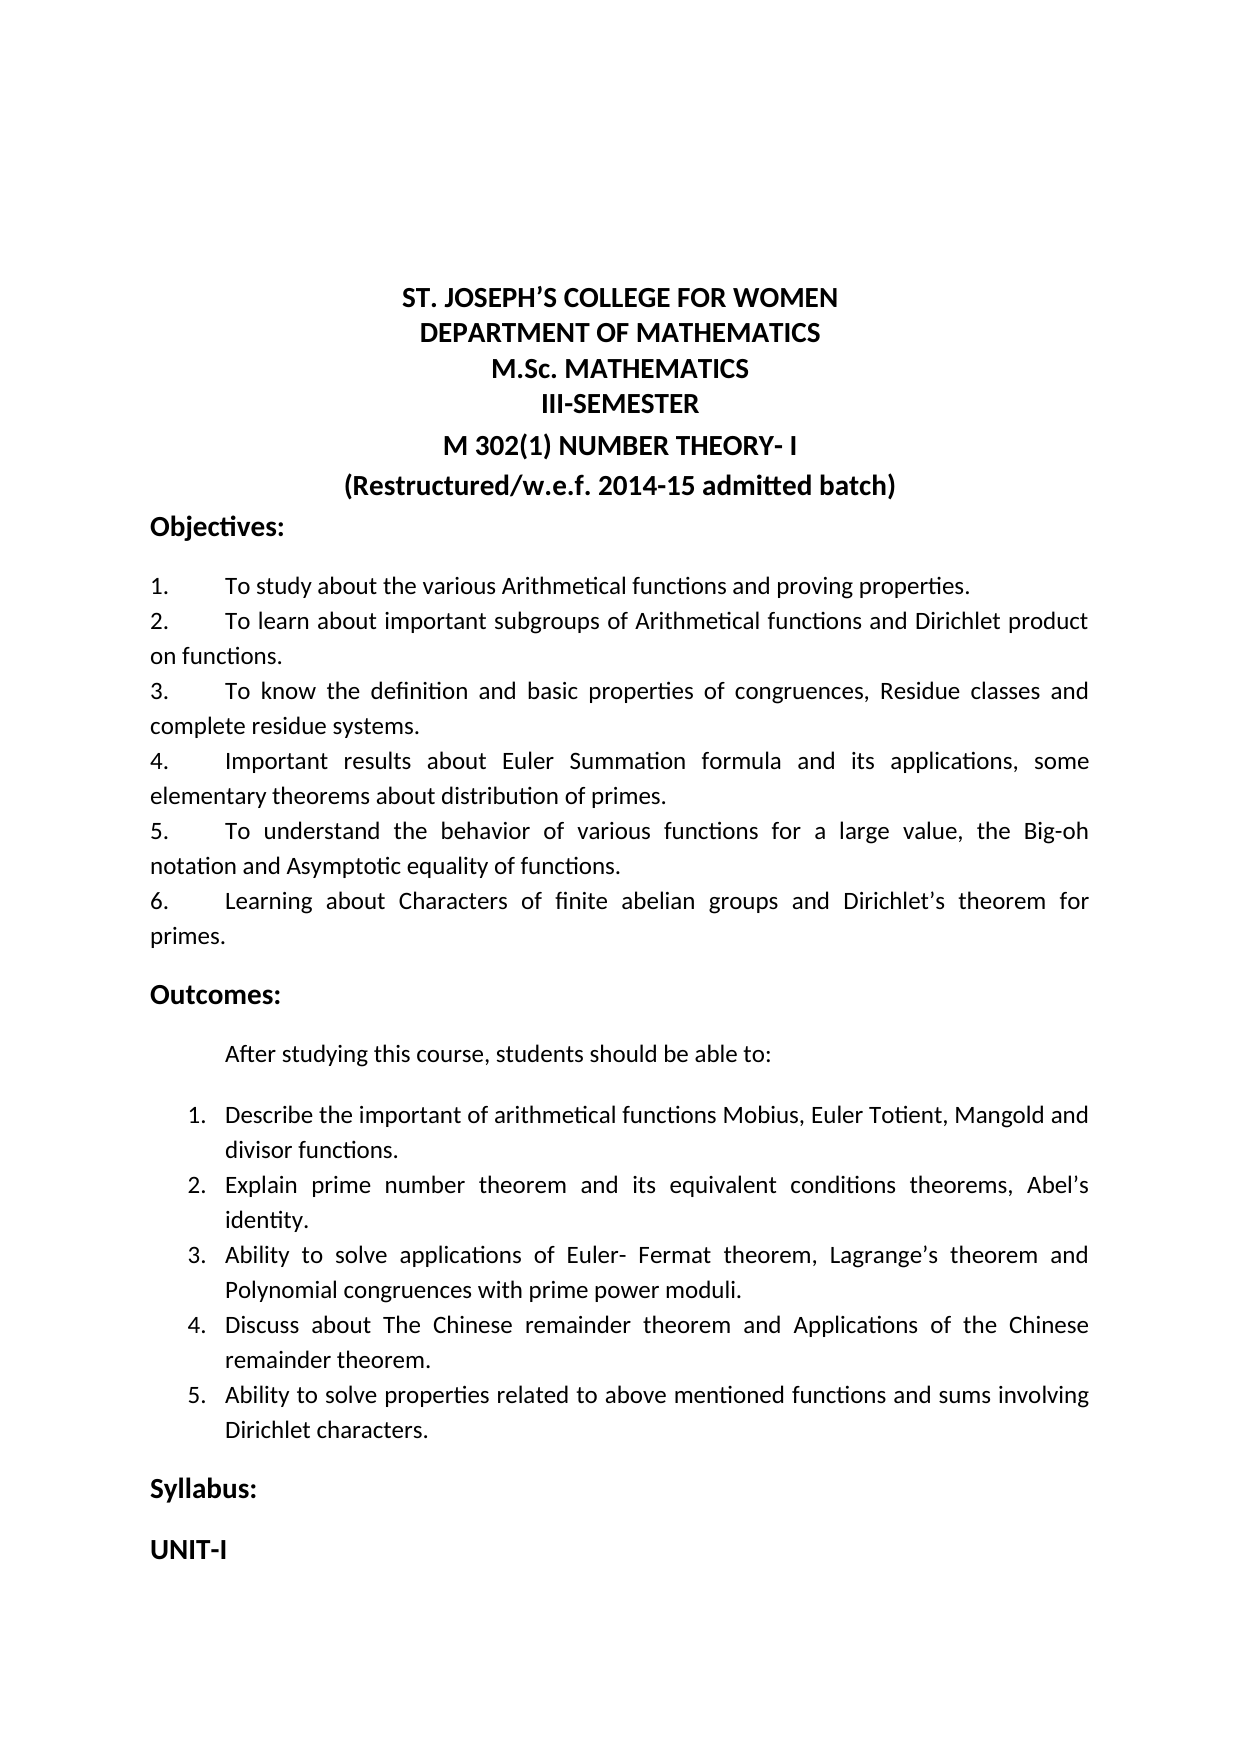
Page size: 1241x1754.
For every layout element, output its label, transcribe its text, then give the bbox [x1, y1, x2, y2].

text UNIT-I [150, 1531, 1090, 1567]
list To understand the behavior of various functions for a large value, the Big-oh notation and Asymptotic equality of functions. [150, 815, 1090, 881]
text DEPARTMENT OF MATHEMATICS [150, 314, 1090, 350]
list To study about the various Arithmetical functions and proving properties. [150, 570, 1090, 601]
list To learn about important subgroups of Arithmetical functions and Dirichlet product on functions. [150, 605, 1090, 671]
list Ability to solve properties related to above mentioned functions and sums involving Dirichlet characters. [187, 1379, 1090, 1444]
list Discuss about The Chinese remainder theorem and Applications of the Chinese remainder theorem. [187, 1309, 1090, 1374]
text Syllabus: [150, 1470, 1090, 1505]
list Ability to solve applications of Euler- Fermat theorem, Lagrange’s theorem and Polynomial congruences with prime power moduli. [187, 1239, 1090, 1304]
text M.Sc. MATHEMATICS [150, 350, 1090, 386]
list Describe the important of arithmetical functions Mobius, Euler Totient, Mangold and divisor functions. [187, 1099, 1090, 1164]
list Important results about Euler Summation formula and its applications, some elementary theorems about distribution of primes. [150, 745, 1090, 811]
list Learning about Characters of finite abelian groups and Dirichlet’s theorem for primes. [150, 885, 1090, 951]
text (Restructured/w.e.f. 2014-15 admitted batch) [150, 467, 1090, 503]
text M 302(1) NUMBER THEORY- I [150, 427, 1090, 462]
text Outcomes: [150, 976, 1090, 1012]
list After studying this course, students should be able to: [225, 1038, 1090, 1068]
text ST. JOSEPH’S COLLEGE FOR WOMEN [150, 279, 1090, 314]
text III-SEMESTER [150, 386, 1090, 421]
list To know the definition and basic properties of congruences, Residue classes and complete residue systems. [150, 675, 1090, 741]
list Explain prime number theorem and its equivalent conditions theorems, Abel’s identity. [187, 1169, 1090, 1234]
text Objectives: [150, 508, 1090, 544]
